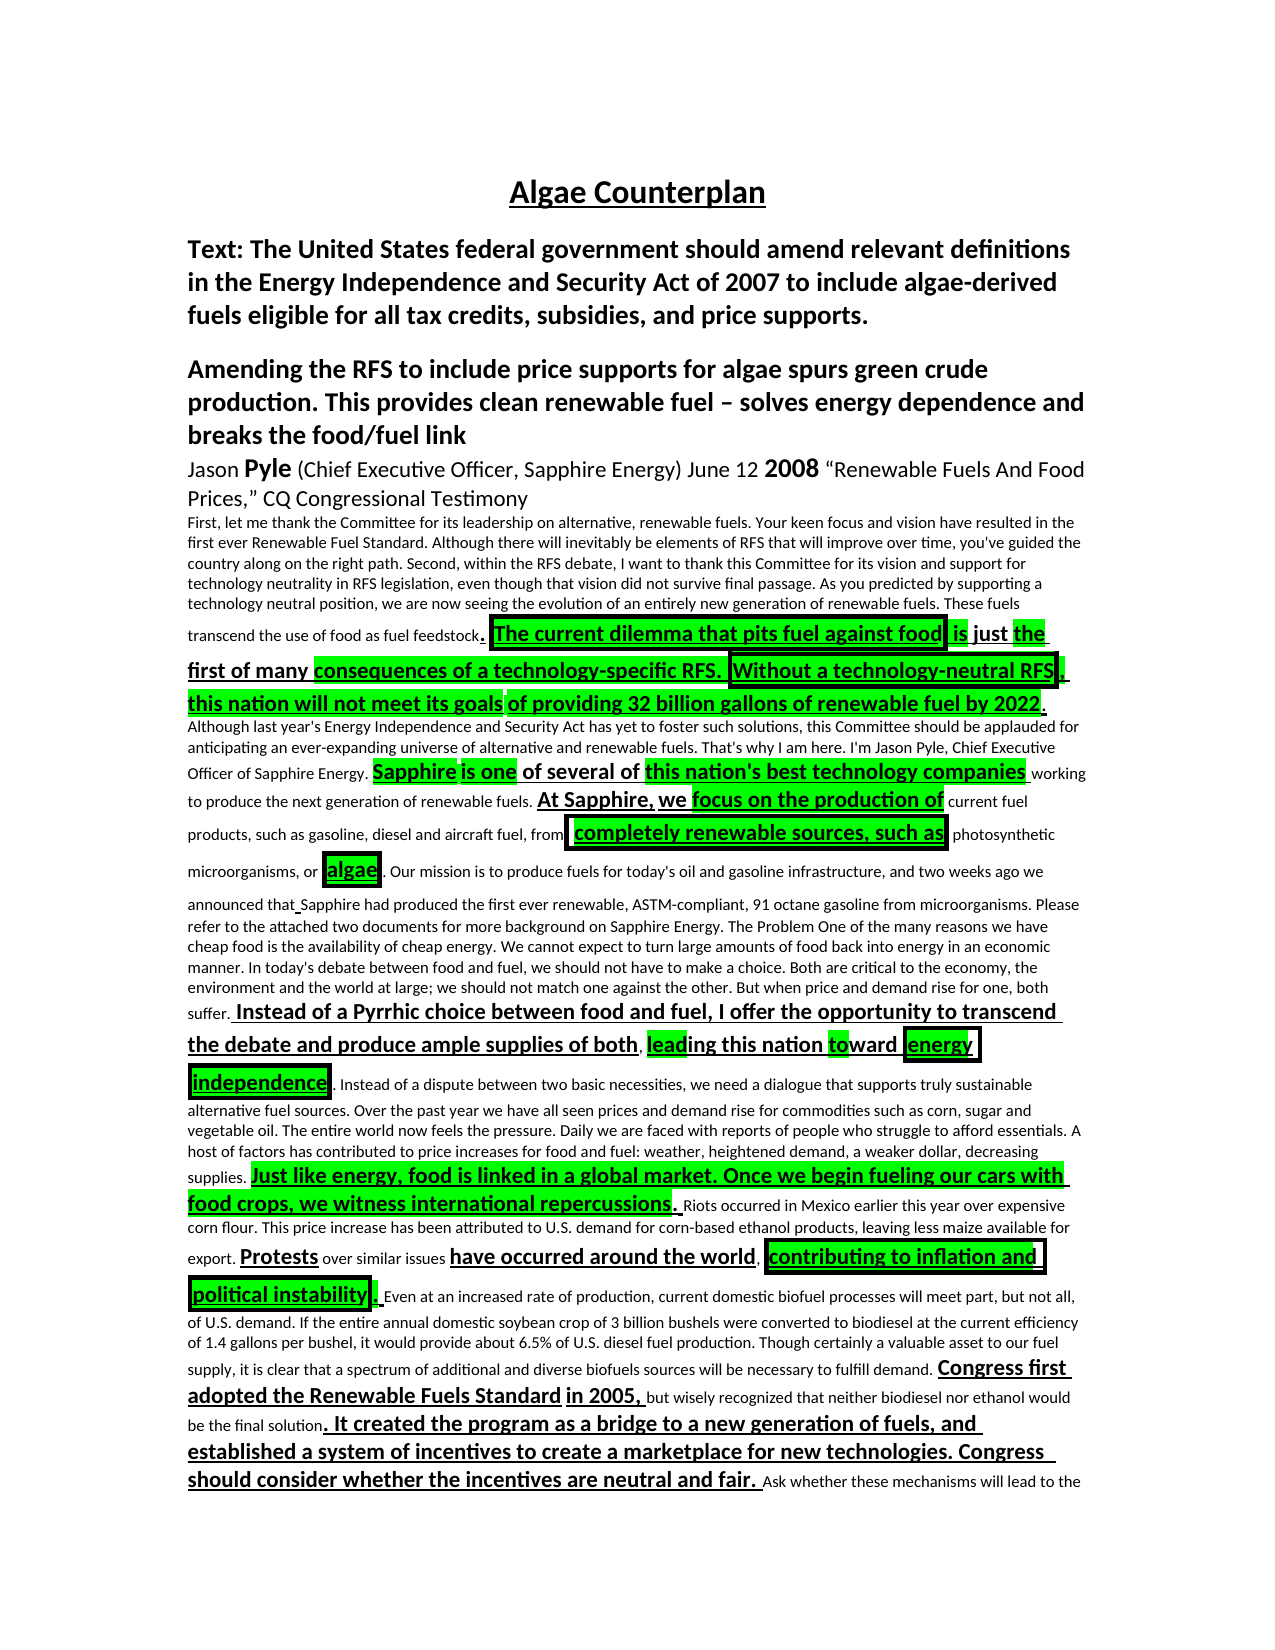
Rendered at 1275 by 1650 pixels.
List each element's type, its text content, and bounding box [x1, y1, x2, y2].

subtitle Text: The United States federal government should amend relevant definitions in the Energy Independence and Security Act of 2007 to include algae-derived fuels eligible for all tax credits, subsidies, and price supports. [187, 232, 1087, 331]
text Jason Pyle (Chief Executive Officer, Sapphire Energy) June 12 2008 “Renewable Fuels And Food Prices,” CQ Congressional Testimony [187, 451, 1087, 512]
subtitle Amending the RFS to include price supports for algae spurs green crude production. This provides clean renewable fuel – solves energy dependence and breaks the food/fuel link [187, 352, 1087, 451]
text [187, 512, 1087, 1493]
subtitle Algae Counterplan [187, 171, 1087, 212]
